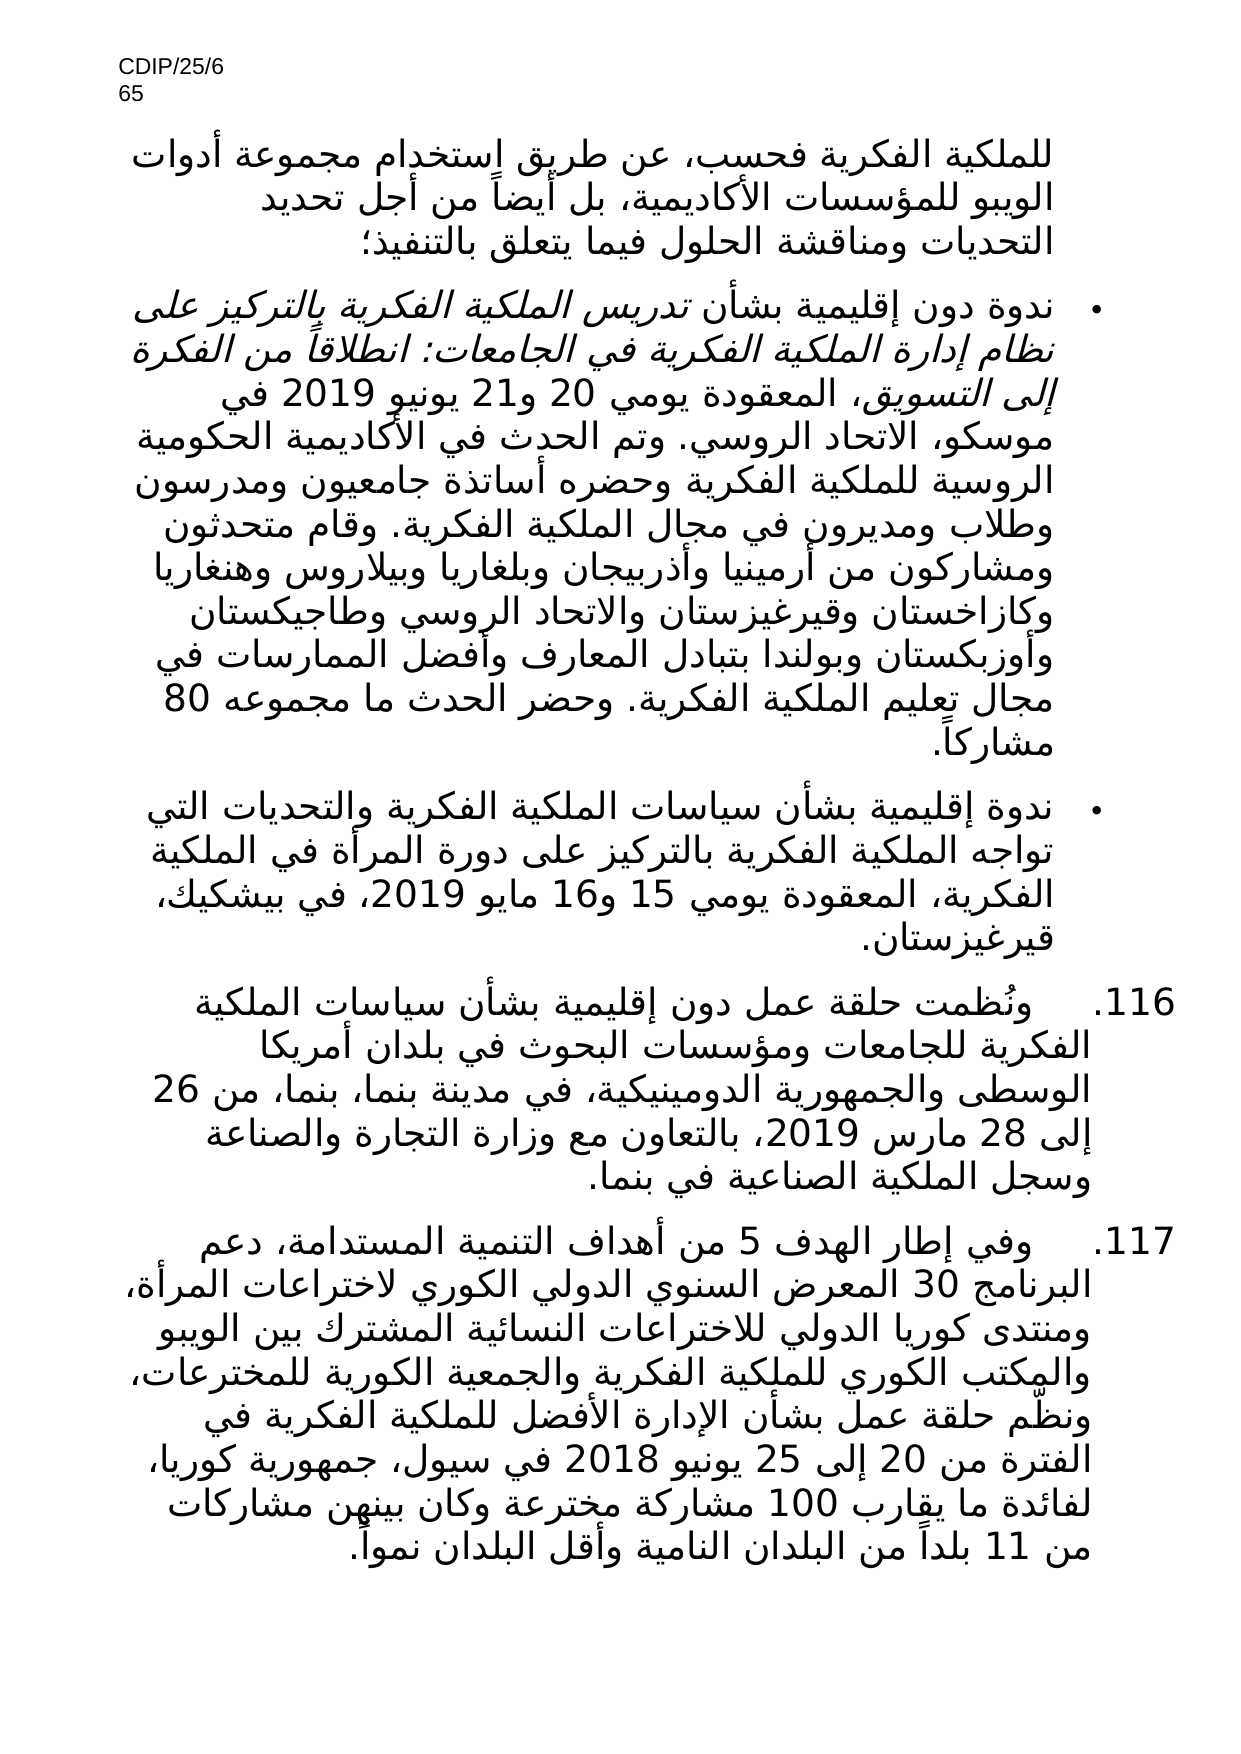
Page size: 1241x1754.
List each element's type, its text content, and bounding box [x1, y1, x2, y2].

list وفي إطار الهدف 5 من أهداف التنمية المستدامة، دعم البرنامج 30 المعرض السنوي الدولي الكوري لاختراعات المرأة، ومنتدى كوريا الدولي للاختراعات النسائية المشترك بين الويبو والمكتب الكوري للملكية الفكرية والجمعية الكورية للمخترعات، ونظّم حلقة عمل بشأن الإدارة الأفضل للملكية الفكرية في الفترة من 20 إلى 25 يونيو 2018 في سيول، جمهورية كوريا، لفائدة ما يقارب 100 مشاركة مخترعة وكان بينهن مشاركات من 11 بلداً من البلدان النامية وأقل البلدان نمواً. [118, 1219, 1092, 1568]
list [118, 132, 1092, 263]
list ندوة إقليمية بشأن سياسات الملكية الفكرية والتحديات التي تواجه الملكية الفكرية بالتركيز على دورة المرأة في الملكية الفكرية، المعقودة يومي 15 و16 مايو 2019، في بيشكيك، قيرغيزستان. [118, 785, 1092, 959]
list ندوة دون إقليمية بشأن تدريس الملكية الفكرية بالتركيز على نظام إدارة الملكية الفكرية في الجامعات: انطلاقاً من الفكرة إلى التسويق، المعقودة يومي 20 و21 يونيو 2019 في موسكو، الاتحاد الروسي. وتم الحدث في الأكاديمية الحكومية الروسية للملكية الفكرية وحضره أساتذة جامعيون ومدرسون وطلاب ومديرون في مجال الملكية الفكرية. وقام متحدثون ومشاركون من أرمينيا وأذربيجان وبلغاريا وبيلاروس وهنغاريا وكازاخستان وقيرغيزستان والاتحاد الروسي وطاجيكستان وأوزبكستان وبولندا بتبادل المعارف وأفضل الممارسات في مجال تعليم الملكية الفكرية. وحضر الحدث ما مجموعه 80 مشاركاً. [118, 284, 1092, 764]
list ونُظمت حلقة عمل دون إقليمية بشأن سياسات الملكية الفكرية للجامعات ومؤسسات البحوث في بلدان أمريكا الوسطى والجمهورية الدومينيكية، في مدينة بنما، بنما، من 26 إلى 28 مارس 2019، بالتعاون مع وزارة التجارة والصناعة وسجل الملكية الصناعية في بنما. [118, 980, 1092, 1198]
